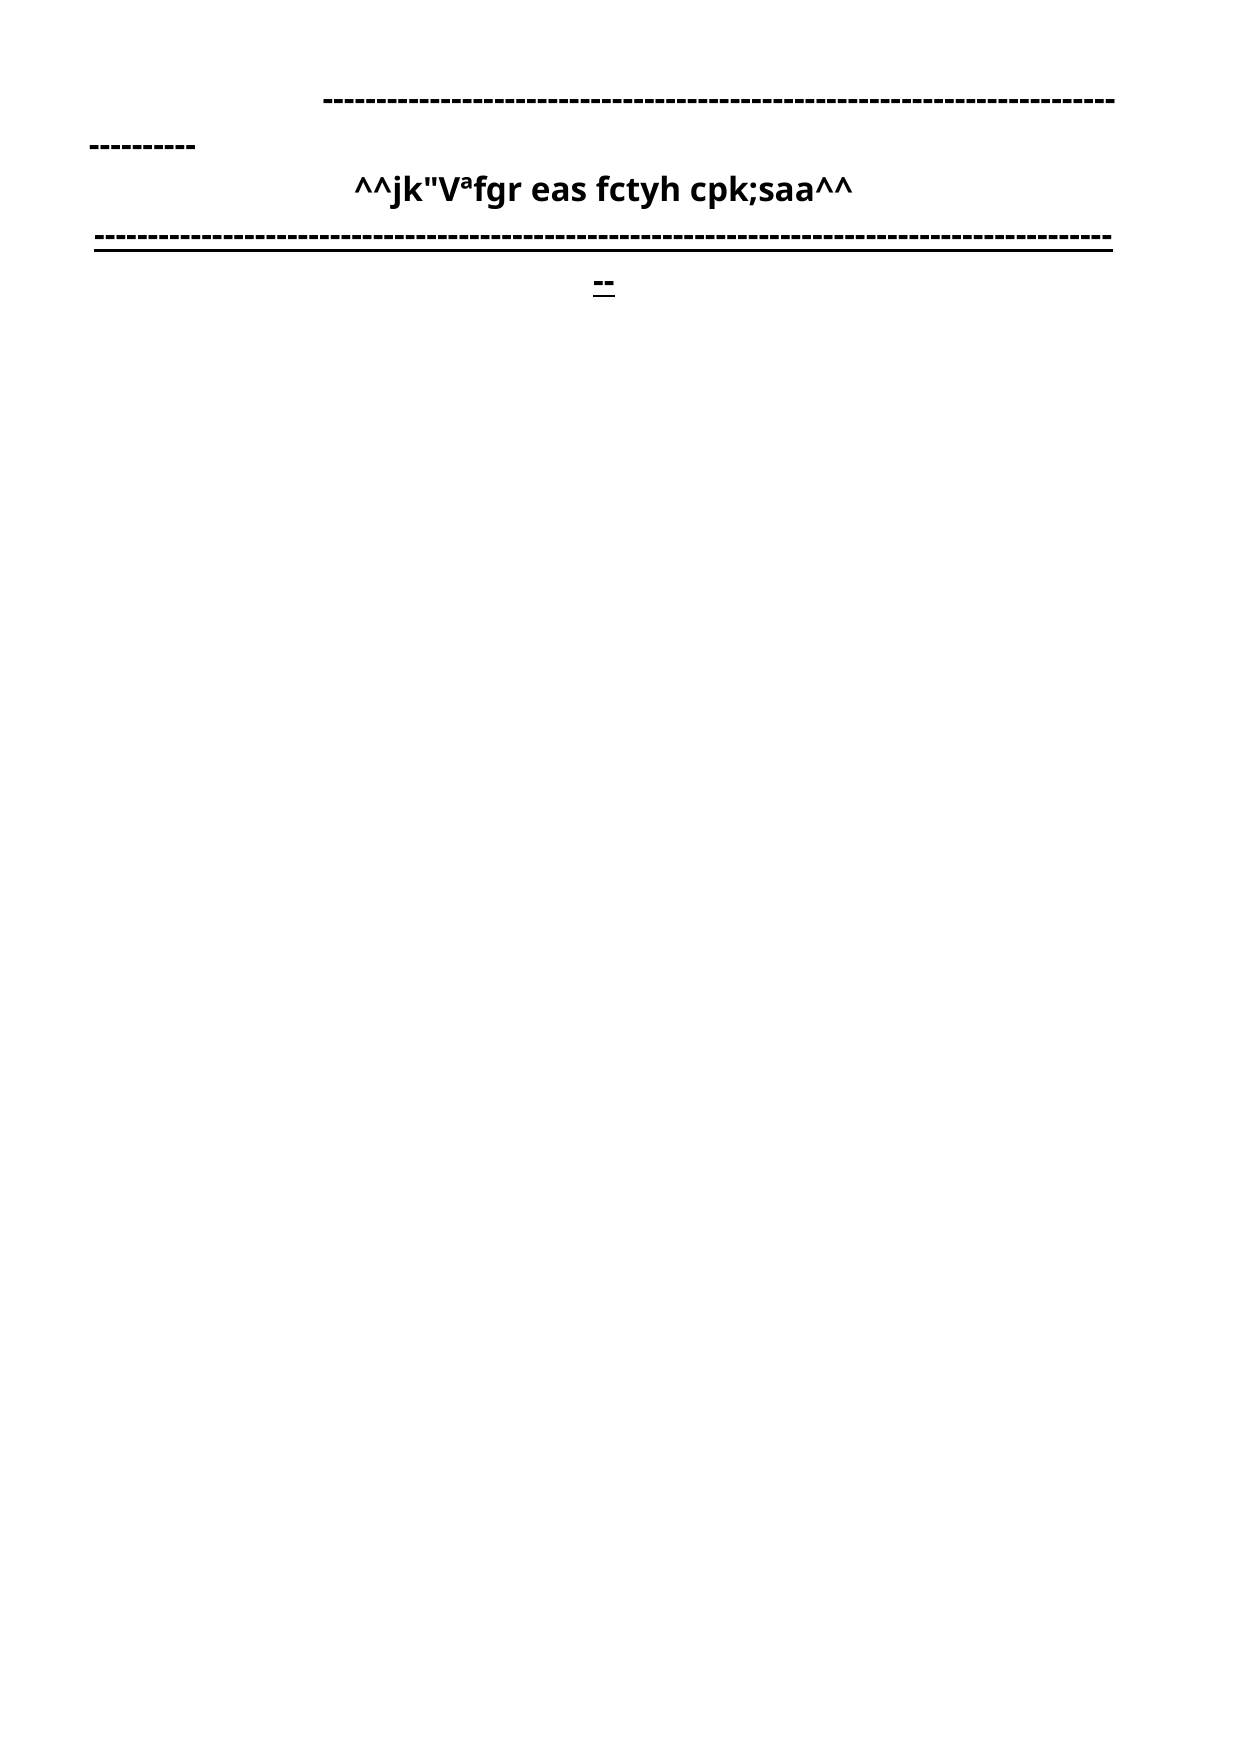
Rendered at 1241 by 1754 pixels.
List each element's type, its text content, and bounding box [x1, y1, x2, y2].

text ------------------------------------------------------------------------------------ [89, 75, 1118, 166]
text ^^jk"Vªfgr eas fctyh cpk;saa^^ [89, 166, 1118, 211]
text ------------------------------------------------------------------------------------------------- [89, 211, 1118, 302]
